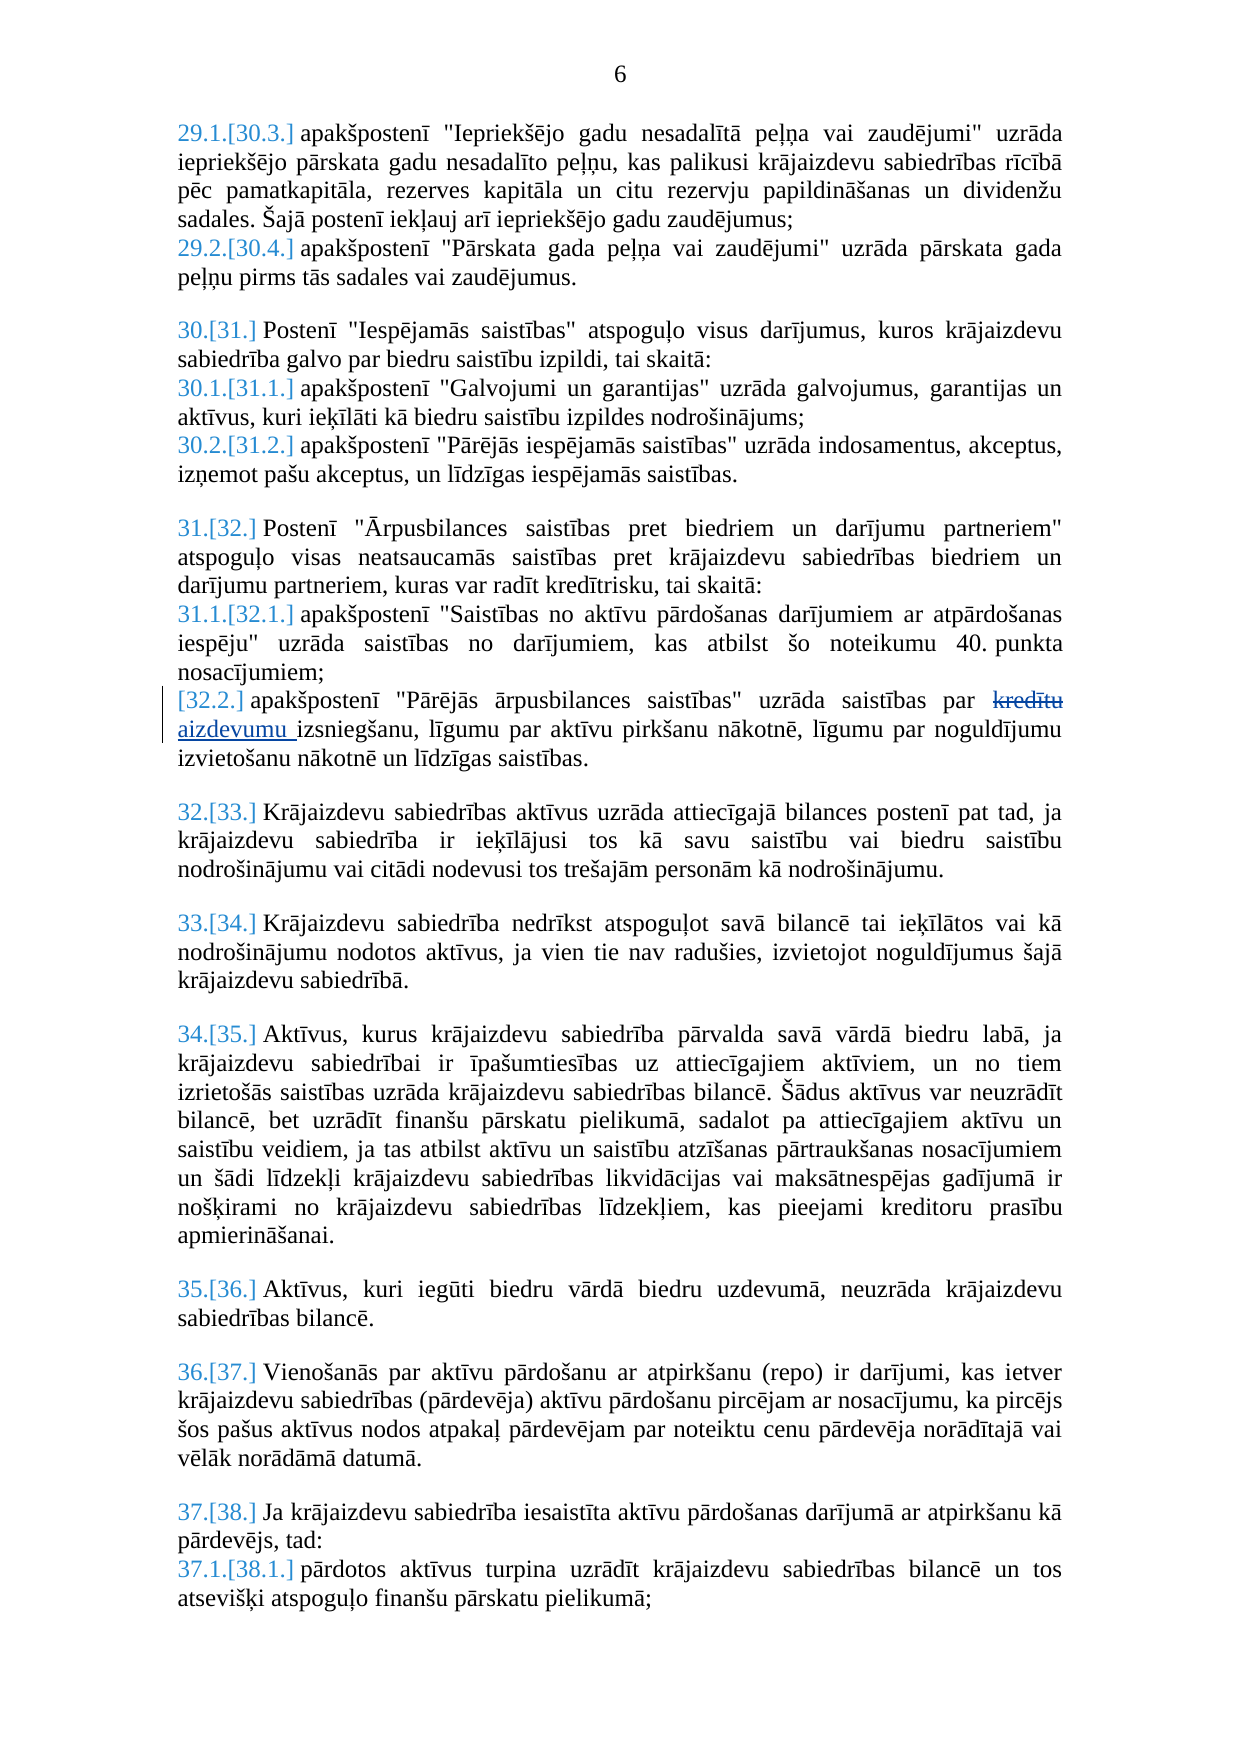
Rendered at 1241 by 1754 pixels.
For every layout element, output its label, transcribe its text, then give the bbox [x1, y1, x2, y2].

text apakšpostenī "Saistības no aktīvu pārdošanas darījumiem ar atpārdošanas iespēju" uzrāda saistības no darījumiem, kas atbilst šo noteikumu 40. punkta nosacījumiem; [177, 599, 1063, 686]
text Ja krājaizdevu sabiedrība iesaistīta aktīvu pārdošanas darījumā ar atpirkšanu kā pārdevējs, tad: [177, 1497, 1063, 1554]
text Postenī "Ārpusbilances saistības pret biedriem un darījumu partneriem" atspoguļo visas neatsaucamās saistības pret krājaizdevu sabiedrības biedriem un darījumu partneriem, kuras var radīt kredītrisku, tai skaitā: [177, 513, 1063, 599]
text Postenī "Iespējamās saistības" atspoguļo visus darījumus, kuros krājaizdevu sabiedrība galvo par biedru saistību izpildi, tai skaitā: [177, 316, 1063, 373]
text apakšpostenī "Iepriekšējo gadu nesadalītā peļņa vai zaudējumi" uzrāda iepriekšējo pārskata gadu nesadalīto peļņu, kas palikusi krājaizdevu sabiedrības rīcībā pēc pamatkapitāla, rezerves kapitāla un citu rezervju papildināšanas un dividenžu sadales. Šajā postenī iekļauj arī iepriekšējo gadu zaudējumus; [177, 118, 1063, 233]
text apakšpostenī "Pārējās iespējamās saistības" uzrāda indosamentus, akceptus, izņemot pašu akceptus, un līdzīgas iespējamās saistības. [177, 431, 1063, 488]
text Krājaizdevu sabiedrības aktīvus uzrāda attiecīgajā bilances postenī pat tad, ja krājaizdevu sabiedrība ir ieķīlājusi tos kā savu saistību vai biedru saistību nodrošinājumu vai citādi nodevusi tos trešajām personām kā nodrošinājumu. [177, 797, 1063, 883]
text Krājaizdevu sabiedrība nedrīkst atspoguļot savā bilancē tai ieķīlātos vai kā nodrošinājumu nodotos aktīvus, ja vien tie nav radušies, izvietojot noguldījumus šajā krājaizdevu sabiedrībā. [177, 908, 1063, 994]
text Aktīvus, kuri iegūti biedru vārdā biedru uzdevumā, neuzrāda krājaizdevu sabiedrības bilancē. [177, 1274, 1063, 1332]
text Vienošanās par aktīvu pārdošanu ar atpirkšanu (repo) ir darījumi, kas ietver krājaizdevu sabiedrības (pārdevēja) aktīvu pārdošanu pircējam ar nosacījumu, ka pircējs šos pašus aktīvus nodos atpakaļ pārdevējam par noteiktu cenu pārdevēja norādītajā vai vēlāk norādāmā datumā. [177, 1357, 1063, 1472]
text apakšpostenī "Pārējās ārpusbilances saistības" uzrāda saistības par izsniegšanu, līgumu par aktīvu pirkšanu nākotnē, līgumu par noguldījumu izvietošanu nākotnē un līdzīgas saistības. [177, 686, 1063, 772]
text pārdotos aktīvus turpina uzrādīt krājaizdevu sabiedrības bilancē un tos atsevišķi atspoguļo finanšu pārskatu pielikumā; [177, 1554, 1063, 1612]
text Aktīvus, kurus krājaizdevu sabiedrība pārvalda savā vārdā biedru labā, ja krājaizdevu sabiedrībai ir īpašumtiesības uz attiecīgajiem aktīviem, un no tiem izrietošās saistības uzrāda krājaizdevu sabiedrības bilancē. Šādus aktīvus var neuzrādīt bilancē, bet uzrādīt finanšu pārskatu pielikumā, sadalot pa attiecīgajiem aktīvu un saistību veidiem, ja tas atbilst aktīvu un saistību atzīšanas pārtraukšanas nosacījumiem un šādi līdzekļi krājaizdevu sabiedrības likvidācijas vai maksātnespējas gadījumā ir nošķirami no krājaizdevu sabiedrības līdzekļiem, kas pieejami kreditoru prasību apmierināšanai. [177, 1019, 1063, 1249]
text apakšpostenī "Pārskata gada peļņa vai zaudējumi" uzrāda pārskata gada peļņu pirms tās sadales vai zaudējumus. [177, 233, 1063, 291]
text apakšpostenī "Galvojumi un garantijas" uzrāda galvojumus, garantijas un aktīvus, kuri ieķīlāti kā biedru saistību izpildes nodrošinājums; [177, 373, 1063, 431]
